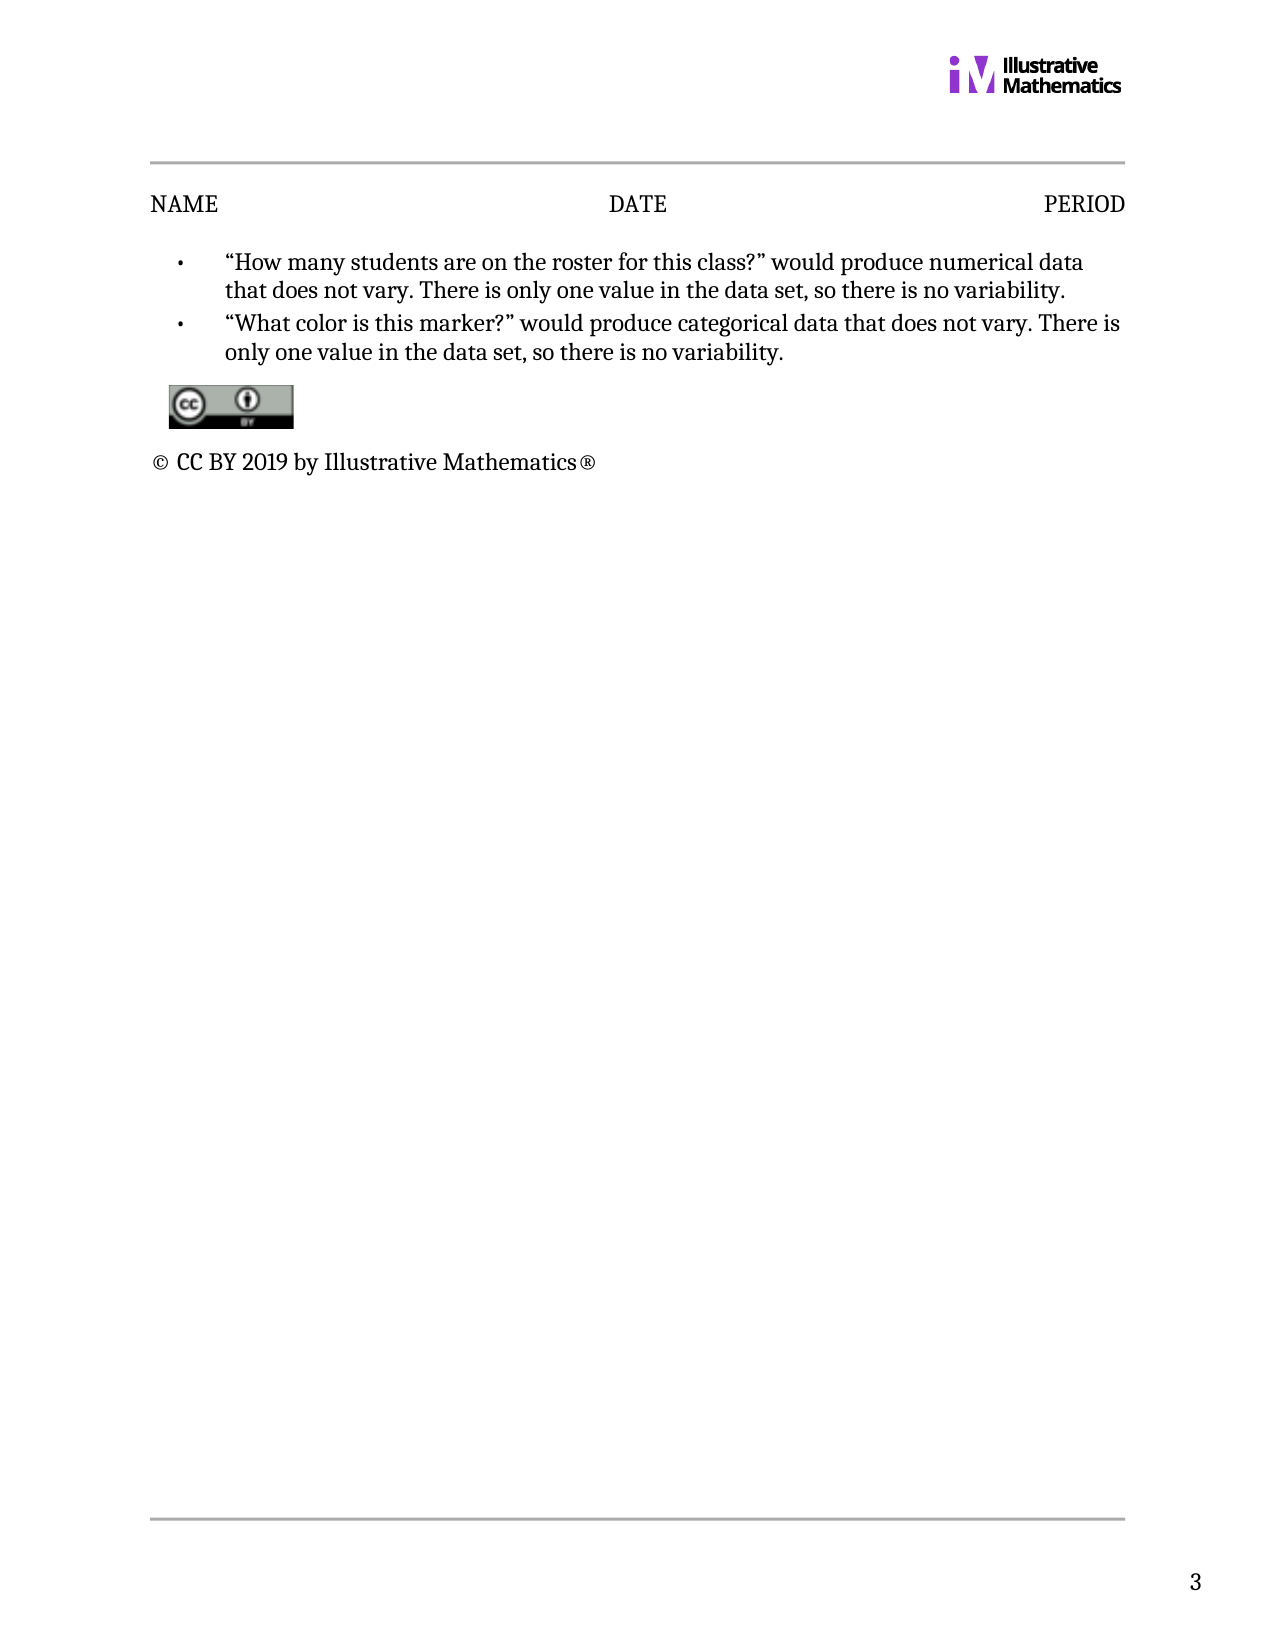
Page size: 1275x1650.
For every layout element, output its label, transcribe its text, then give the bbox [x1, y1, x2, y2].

list “How many students are on the roster for this class?” would produce numerical data that does not vary. There is only one value in the data set, so there is no variability. [175, 247, 1125, 305]
list “What color is this marker?” would produce categorical data that does not vary. There is only one value in the data set, so there is no variability. [175, 309, 1125, 366]
picture [168, 385, 294, 429]
picture [949, 55, 1121, 93]
text © CC BY 2019 by Illustrative Mathematics® [150, 447, 1125, 476]
